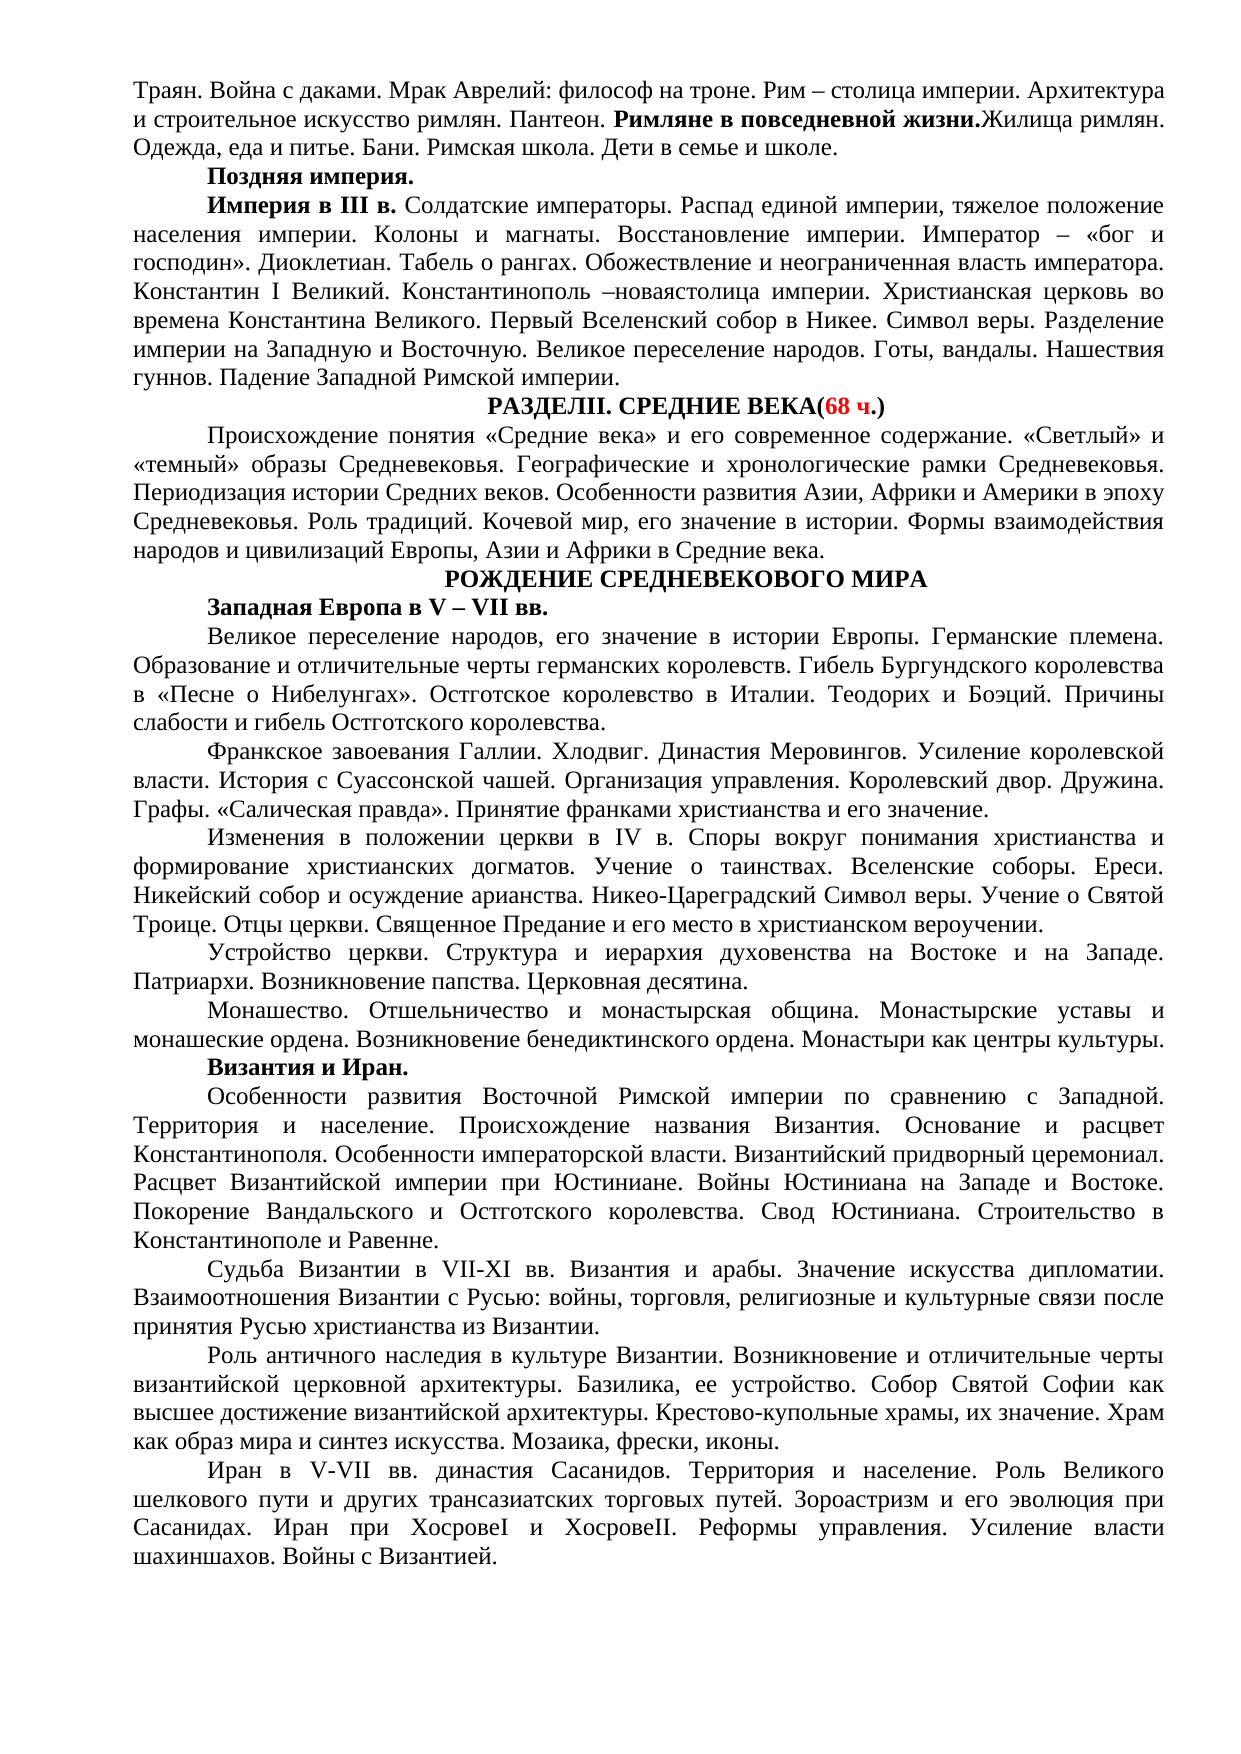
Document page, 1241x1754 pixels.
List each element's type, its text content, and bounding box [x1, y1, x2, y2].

text Изменения в положении церкви в IV в. Споры вокруг понимания христианства и формирование христианских догматов. Учение о таинствах. Вселенские соборы. Ереси. Никейский собор и осуждение арианства. Никео-Цареградский Символ веры. Учение о Святой Троице. Отцы церкви. Священное Предание и его место в христианском вероучении. [133, 822, 1165, 937]
text Империя в III в. Солдатские императоры. Распад единой империи, тяжелое положение населения империи. Колоны и магнаты. Восстановление империи. Император – «бог и господин». Диоклетиан. Табель о рангах. Обожествление и неограниченная власть императора. Константин I Великий. Константинополь –новаястолица империи. Христианская церковь во времена Константина Великого. Первый Вселенский собор в Никее. Символ веры. Разделение империи на Западную и Восточную. Великое переселение народов. Готы, вандалы. Нашествия гуннов. Падение Западной Римской империи. [133, 190, 1165, 391]
text РАЗДЕЛII. СРЕДНИЕ ВЕКА(68 ч.) [133, 391, 1165, 420]
text Византия и Иран. [133, 1052, 1165, 1081]
text Происхождение понятия «Средние века» и его современное содержание. «Светлый» и «темный» образы Средневековья. Географические и хронологические рамки Средневековья. Периодизация истории Средних веков. Особенности развития Азии, Африки и Америки в эпоху Средневековья. Роль традиций. Кочевой мир, его значение в истории. Формы взаимодействия народов и цивилизаций Европы, Азии и Африки в Средние века. [133, 420, 1165, 564]
text Монашество. Отшельничество и монастырская община. Монастырские уставы и монашеские ордена. Возникновение бенедиктинского ордена. Монастыри как центры культуры. [133, 995, 1165, 1052]
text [133, 75, 1165, 161]
text Западная Европа в V – VII вв. [133, 592, 1165, 621]
text Иран в V-VII вв. династия Сасанидов. Территория и население. Роль Великого шелкового пути и других трансазиатских торговых путей. Зороастризм и его эволюция при Сасанидах. Иран при ХосровеI и ХосровеII. Реформы управления. Усиление власти шахиншахов. Войны с Византией. [133, 1455, 1165, 1570]
text Устройство церкви. Структура и иерархия духовенства на Востоке и на Западе. Патриархи. Возникновение папства. Церковная десятина. [133, 937, 1165, 995]
text Франкское завоевания Галлии. Хлодвиг. Династия Меровингов. Усиление королевской власти. История с Суассонской чашей. Организация управления. Королевский двор. Дружина. Графы. «Салическая правда». Принятие франками христианства и его значение. [133, 736, 1165, 822]
text Великое переселение народов, его значение в истории Европы. Германские племена. Образование и отличительные черты германских королевств. Гибель Бургундского королевства в «Песне о Нибелунгах». Остготское королевство в Италии. Теодорих и Боэций. Причины слабости и гибель Остготского королевства. [133, 621, 1165, 736]
text РОЖДЕНИЕ СРЕДНЕВЕКОВОГО МИРА [133, 564, 1165, 592]
text Судьба Византии в VII-XI вв. Византия и арабы. Значение искусства дипломатии. Взаимоотношения Византии с Русью: войны, торговля, религиозные и культурные связи после принятия Русью христианства из Византии. [133, 1254, 1165, 1340]
text Поздняя империя. [133, 161, 1165, 190]
text Роль античного наследия в культуре Византии. Возникновение и отличительные черты византийской церковной архитектуры. Базилика, ее устройство. Собор Святой Софии как высшее достижение византийской архитектуры. Крестово-купольные храмы, их значение. Храм как образ мира и синтез искусства. Мозаика, фрески, иконы. [133, 1340, 1165, 1455]
text Особенности развития Восточной Римской империи по сравнению с Западной. Территория и население. Происхождение названия Византия. Основание и расцвет Константинополя. Особенности императорской власти. Византийский придворный церемониал. Расцвет Византийской империи при Юстиниане. Войны Юстиниана на Западе и Востоке. Покорение Вандальского и Остготского королевства. Свод Юстиниана. Строительство в Константинополе и Равенне. [133, 1081, 1165, 1254]
